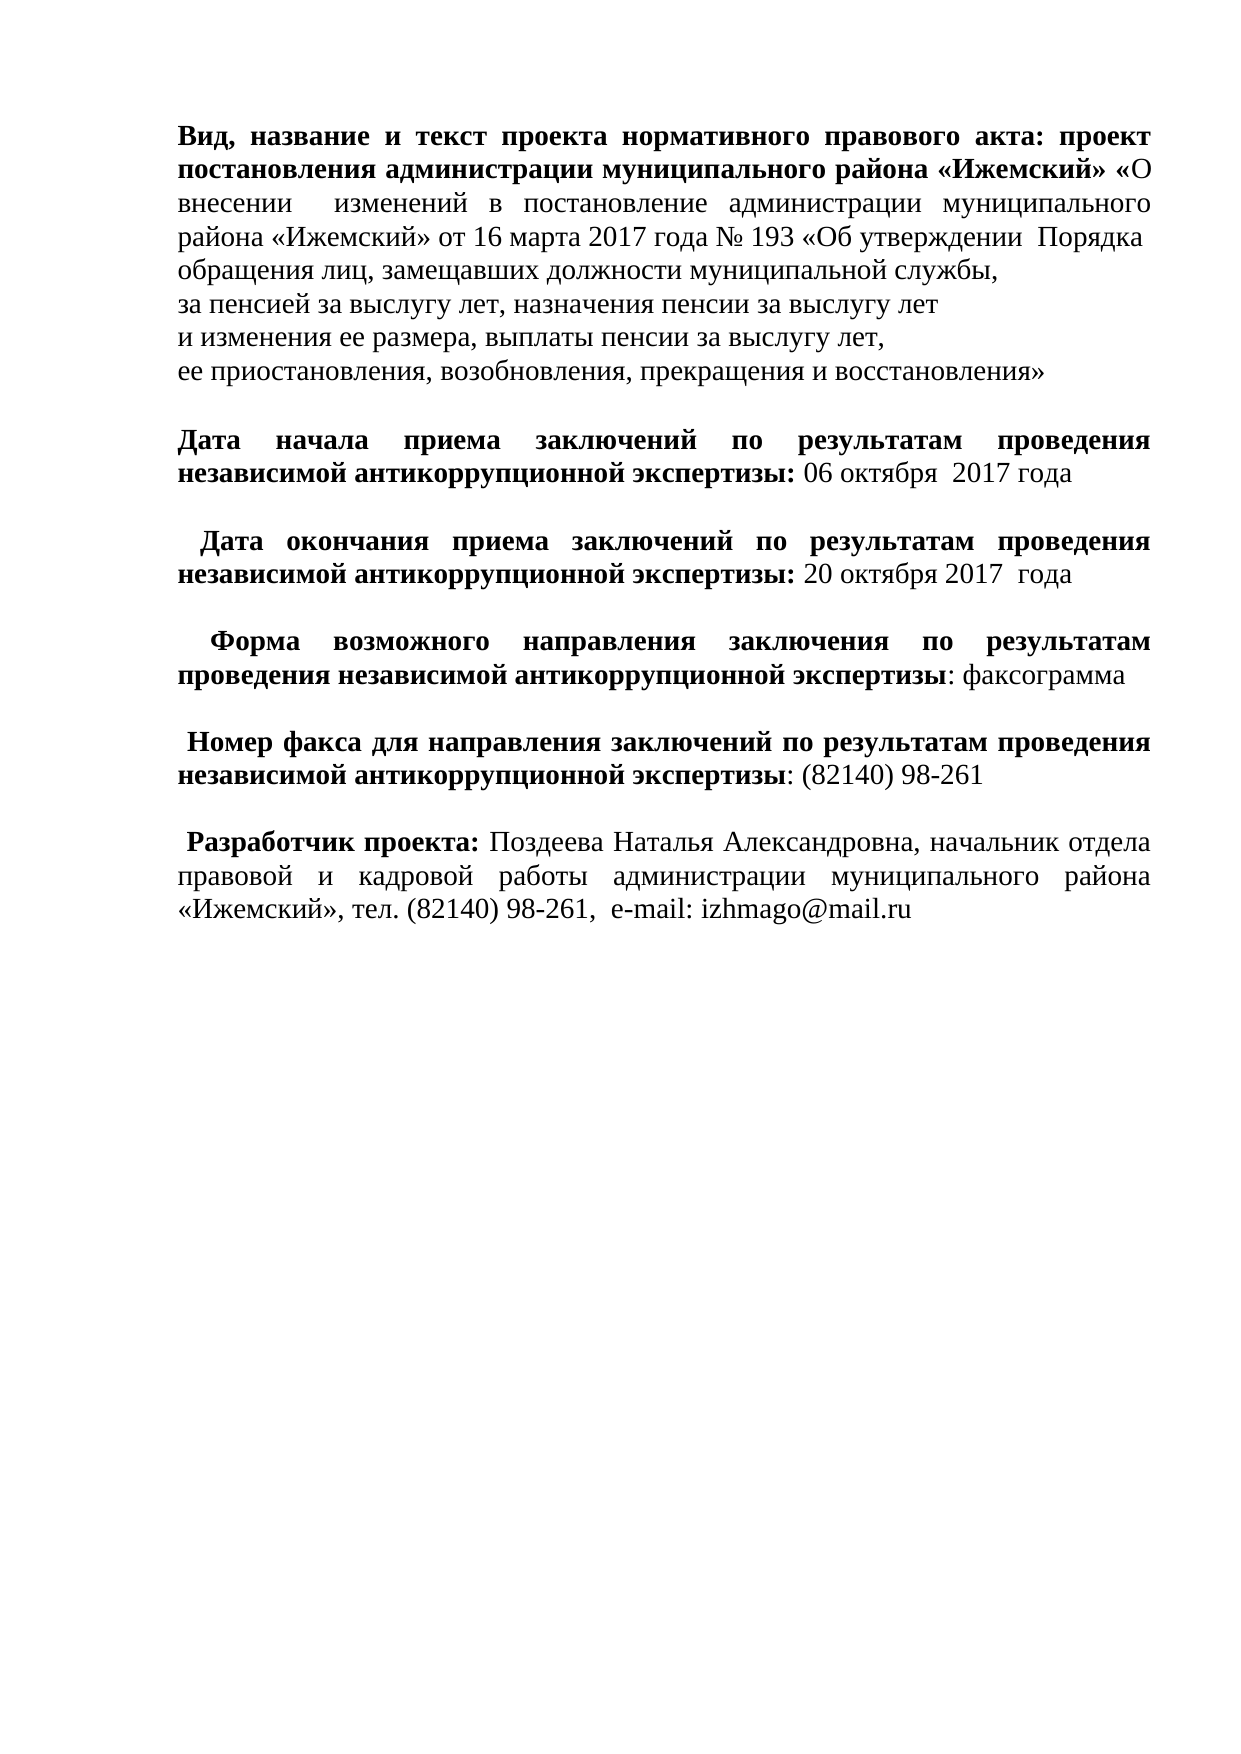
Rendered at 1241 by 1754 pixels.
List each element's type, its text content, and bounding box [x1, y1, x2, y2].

text Форма возможного направления заключения по результатам проведения независимой антикоррупционной экспертизы: факсограмма [177, 623, 1152, 690]
text Дата окончания приема заключений по результатам проведения независимой антикоррупционной экспертизы: 20 октября 2017 года [177, 523, 1152, 590]
title обращения лиц, замещавших должности муниципальной службы, [177, 252, 1152, 286]
title за пенсией за выслугу лет, назначения пенсии за выслугу лет [177, 286, 1152, 319]
title и изменения ее размера, выплаты пенсии за выслугу лет, [177, 319, 1152, 353]
title ее приостановления, возобновления, прекращения и восстановления» [177, 353, 1152, 386]
text Разработчик проекта: Поздеева Наталья Александровна, начальник отдела правовой и кадровой работы администрации муниципального района «Ижемский», тел. (82140) 98-261, е-mail: izhmago@mail.ru [177, 824, 1152, 925]
text Дата начала приема заключений по результатам проведения независимой антикоррупционной экспертизы: 06 октября 2017 года [177, 422, 1152, 489]
text Номер факса для направления заключений по результатам проведения независимой антикоррупционной экспертизы: (82140) 98-261 [177, 724, 1152, 791]
title Вид, название и текст проекта нормативного правового акта: проект постановления администрации муниципального района «Ижемский» «О внесении изменений в постановление администрации муниципального района «Ижемский» от 16 марта 2017 года № 193 «Об утверждении Порядка [177, 118, 1152, 252]
